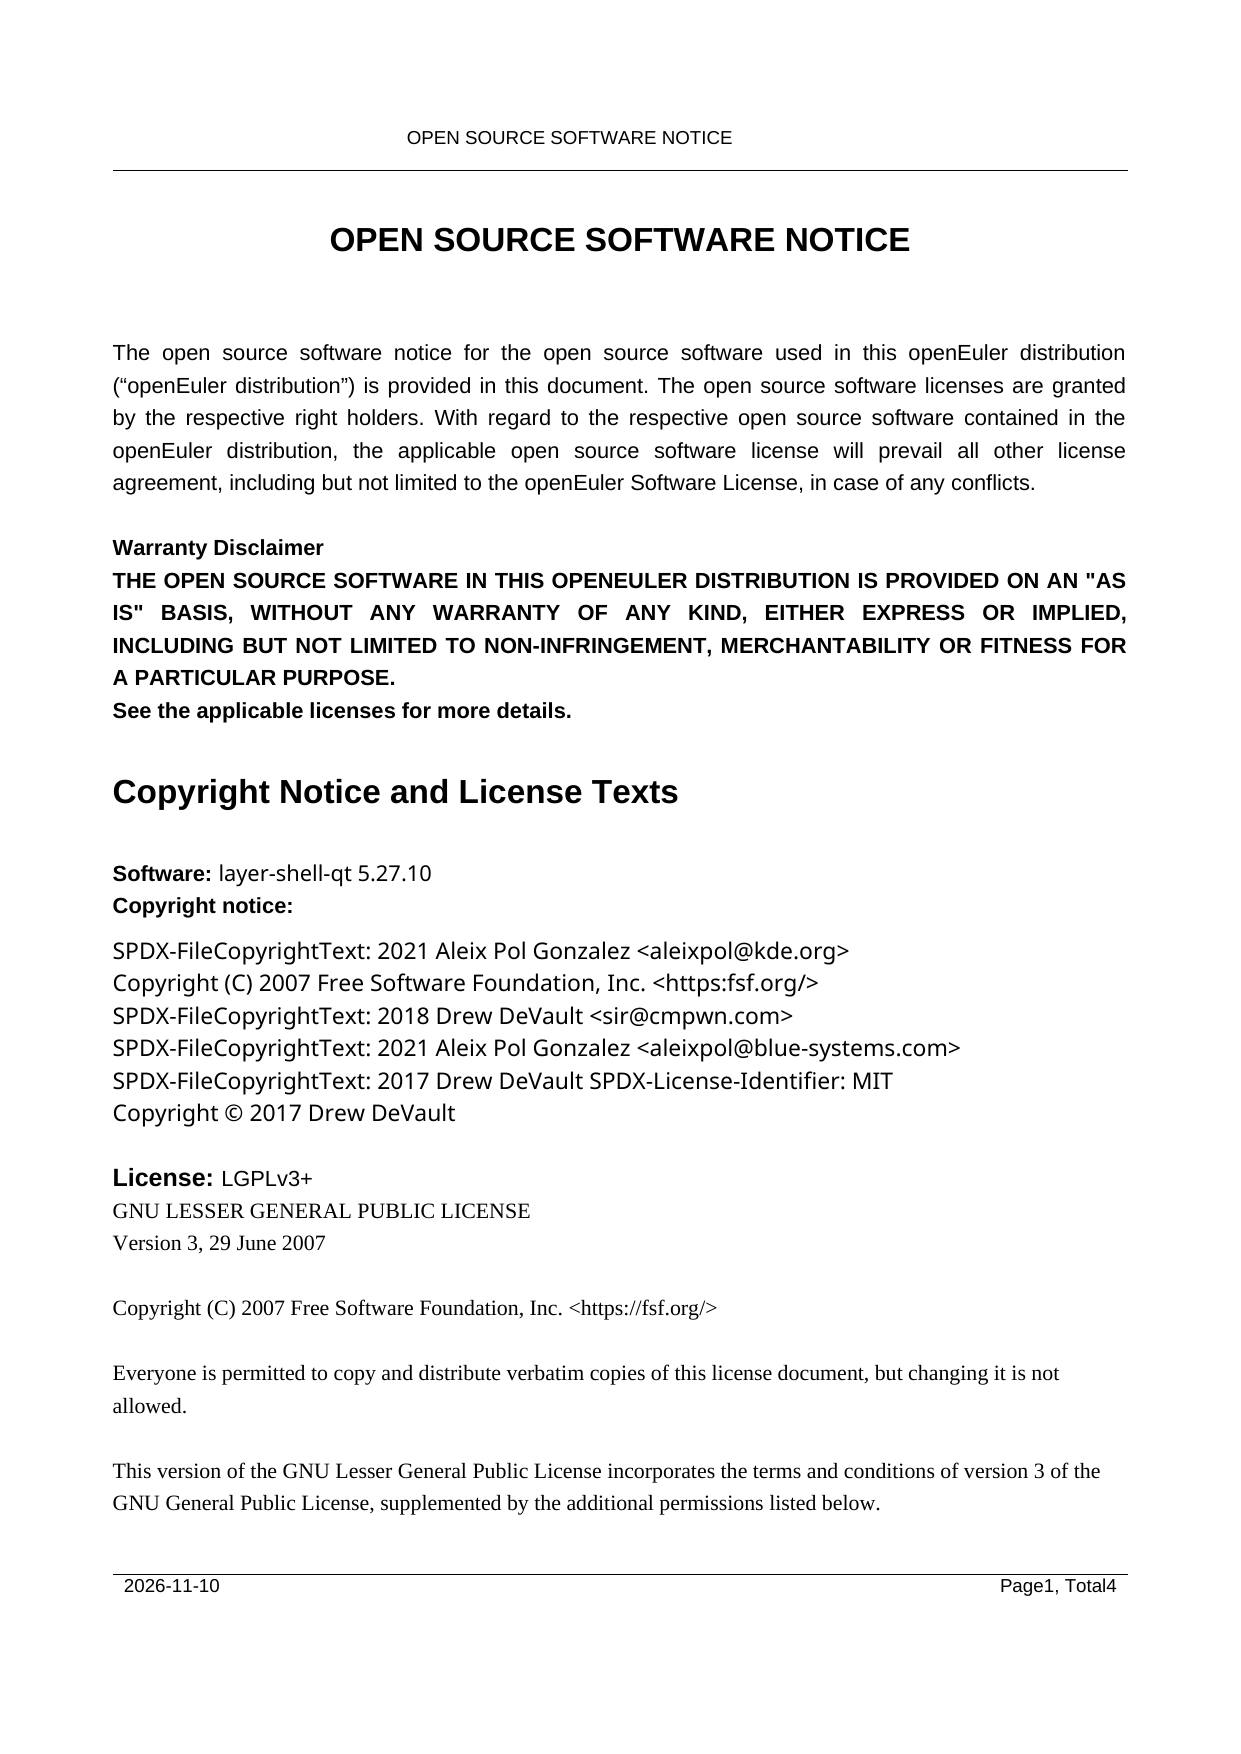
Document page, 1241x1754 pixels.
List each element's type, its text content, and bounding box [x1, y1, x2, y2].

text Copyright Notice and License Texts [112, 759, 1128, 824]
text SPDX-FileCopyrightText: 2021 Aleix Pol Gonzalez <aleixpol@kde.org> Copyright (C) 2007 Free Software Foundation, Inc. <https:fsf.org/> SPDX-FileCopyrightText: 2018 Drew DeVault <sir@cmpwn.com> SPDX-FileCopyrightText: 2021 Aleix Pol Gonzalez <aleixpol@blue-systems.com> SPDX-FileCopyrightText: 2017 Drew DeVault SPDX-License-Identifier: MIT Copyright © 2017 Drew DeVault [112, 934, 1128, 1161]
text THE OPEN SOURCE SOFTWARE IN THIS OPENEULER DISTRIBUTION IS PROVIDED ON AN "AS IS" BASIS, WITHOUT ANY WARRANTY OF ANY KIND, EITHER EXPRESS OR IMPLIED, INCLUDING BUT NOT LIMITED TO NON-INFRINGEMENT, MERCHANTABILITY OR FITNESS FOR A PARTICULAR PURPOSE. See the applicable licenses for more details. [112, 564, 1128, 726]
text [112, 1194, 1128, 1519]
text License: LGPLv3+ [112, 1161, 1128, 1194]
text The open source software notice for the open source software used in this openEuler distribution (“openEuler distribution”) is provided in this document. The open source software licenses are granted by the respective right holders. With regard to the respective open source software contained in the openEuler distribution, the applicable open source software license will prevail all other license agreement, including but not limited to the openEuler Software License, in case of any conflicts. [112, 336, 1128, 499]
title Software: layer-shell-qt 5.27.10 [112, 856, 1128, 889]
text OPEN SOURCE SOFTWARE NOTICE [112, 206, 1128, 271]
text Warranty Disclaimer [112, 531, 1128, 564]
text Copyright notice: [112, 889, 1128, 921]
